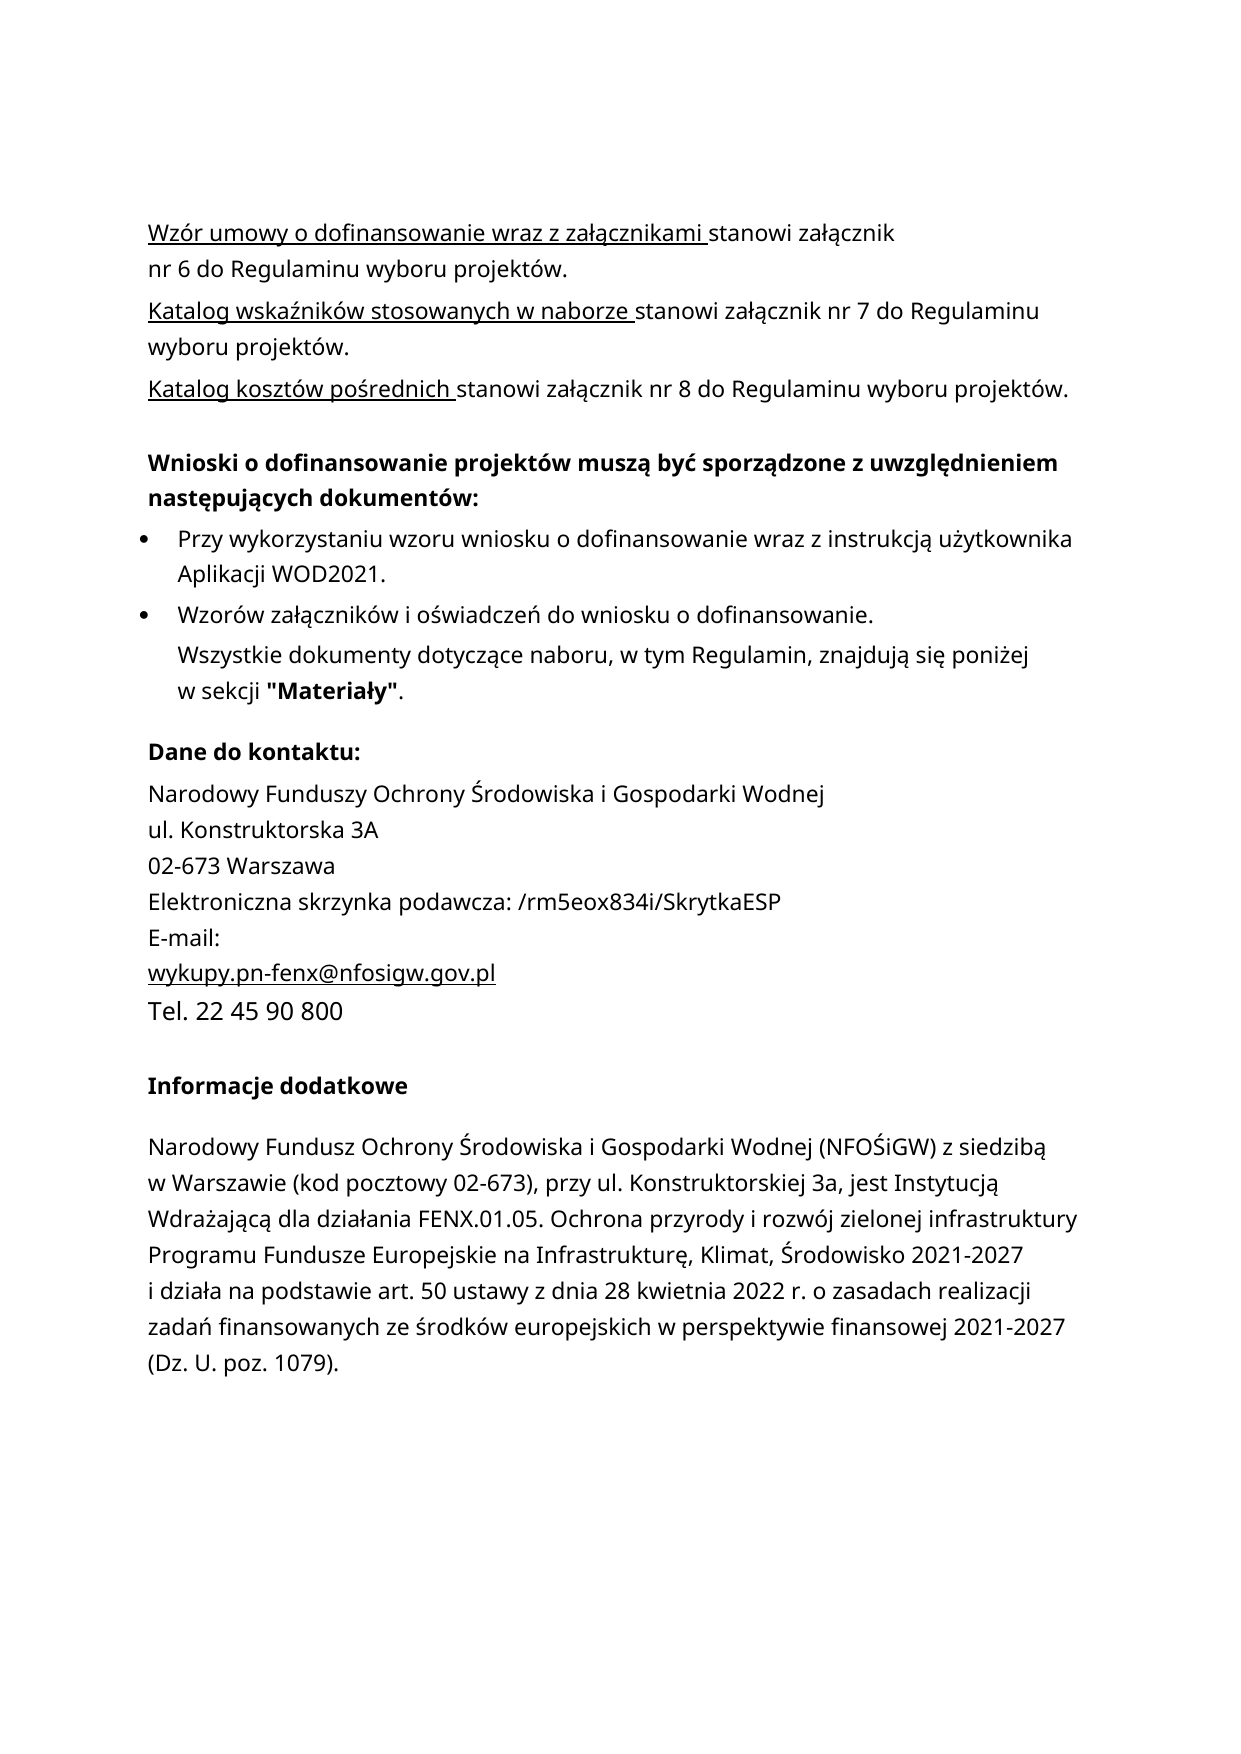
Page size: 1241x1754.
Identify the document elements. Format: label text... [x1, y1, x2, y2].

text Wnioski o dofinansowanie projektów muszą być sporządzone z uwzględnieniem następujących dokumentów: [148, 446, 1093, 514]
text E-mail: [148, 921, 1093, 953]
text Informacje dodatkowe [148, 1070, 1093, 1101]
text 02-673 Warszawa [148, 849, 1093, 881]
list Przy wykorzystaniu wzoru wniosku o dofinansowanie wraz z instrukcją użytkownika Aplikacji WOD2021. [140, 522, 1093, 590]
text Narodowy Funduszy Ochrony Środowiska i Gospodarki Wodnej [148, 778, 1093, 809]
text Wzór umowy o dofinansowanie wraz z załącznikami stanowi załącznik nr 6 do Regulaminu wyboru projektów. [148, 217, 1093, 284]
text Narodowy Fundusz Ochrony Środowiska i Gospodarki Wodnej (NFOŚiGW) z siedzibą w Warszawie (kod pocztowy 02-673), przy ul. Konstruktorskiej 3a, jest Instytucją Wdrażającą dla działania FENX.01.05. Ochrona przyrody i rozwój zielonej infrastruktury Programu Fundusze Europejskie na Infrastrukturę, Klimat, Środowisko 2021-2027 i działa na podstawie art. 50 ustawy z dnia 28 kwietnia 2022 r. o zasadach realizacji zadań finansowanych ze środków europejskich w perspektywie finansowej 2021-2027 (Dz. U. poz. 1079). [148, 1131, 1093, 1378]
text ul. Konstruktorska 3A [148, 814, 1093, 845]
text Katalog kosztów pośrednich stanowi załącznik nr 8 do Regulaminu wyboru projektów. [148, 373, 1093, 404]
text Dane do kontaktu: [148, 736, 1093, 767]
text Tel. 22 45 90 800 [148, 993, 1093, 1027]
text wykupy.pn-fenx@nfosigw.gov.pl [148, 957, 1093, 989]
list Wzorów załączników i oświadczeń do wniosku o dofinansowanie. [140, 598, 1093, 630]
text Elektroniczna skrzynka podawcza: /rm5eox834i/SkrytkaESP [148, 886, 1093, 917]
text Katalog wskaźników stosowanych w naborze stanowi załącznik nr 7 do Regulaminu wyboru projektów. [148, 295, 1093, 362]
text Wszystkie dokumenty dotyczące naboru, w tym Regulamin, znajdują się poniżej w sekcji "Materiały". [177, 639, 1093, 706]
